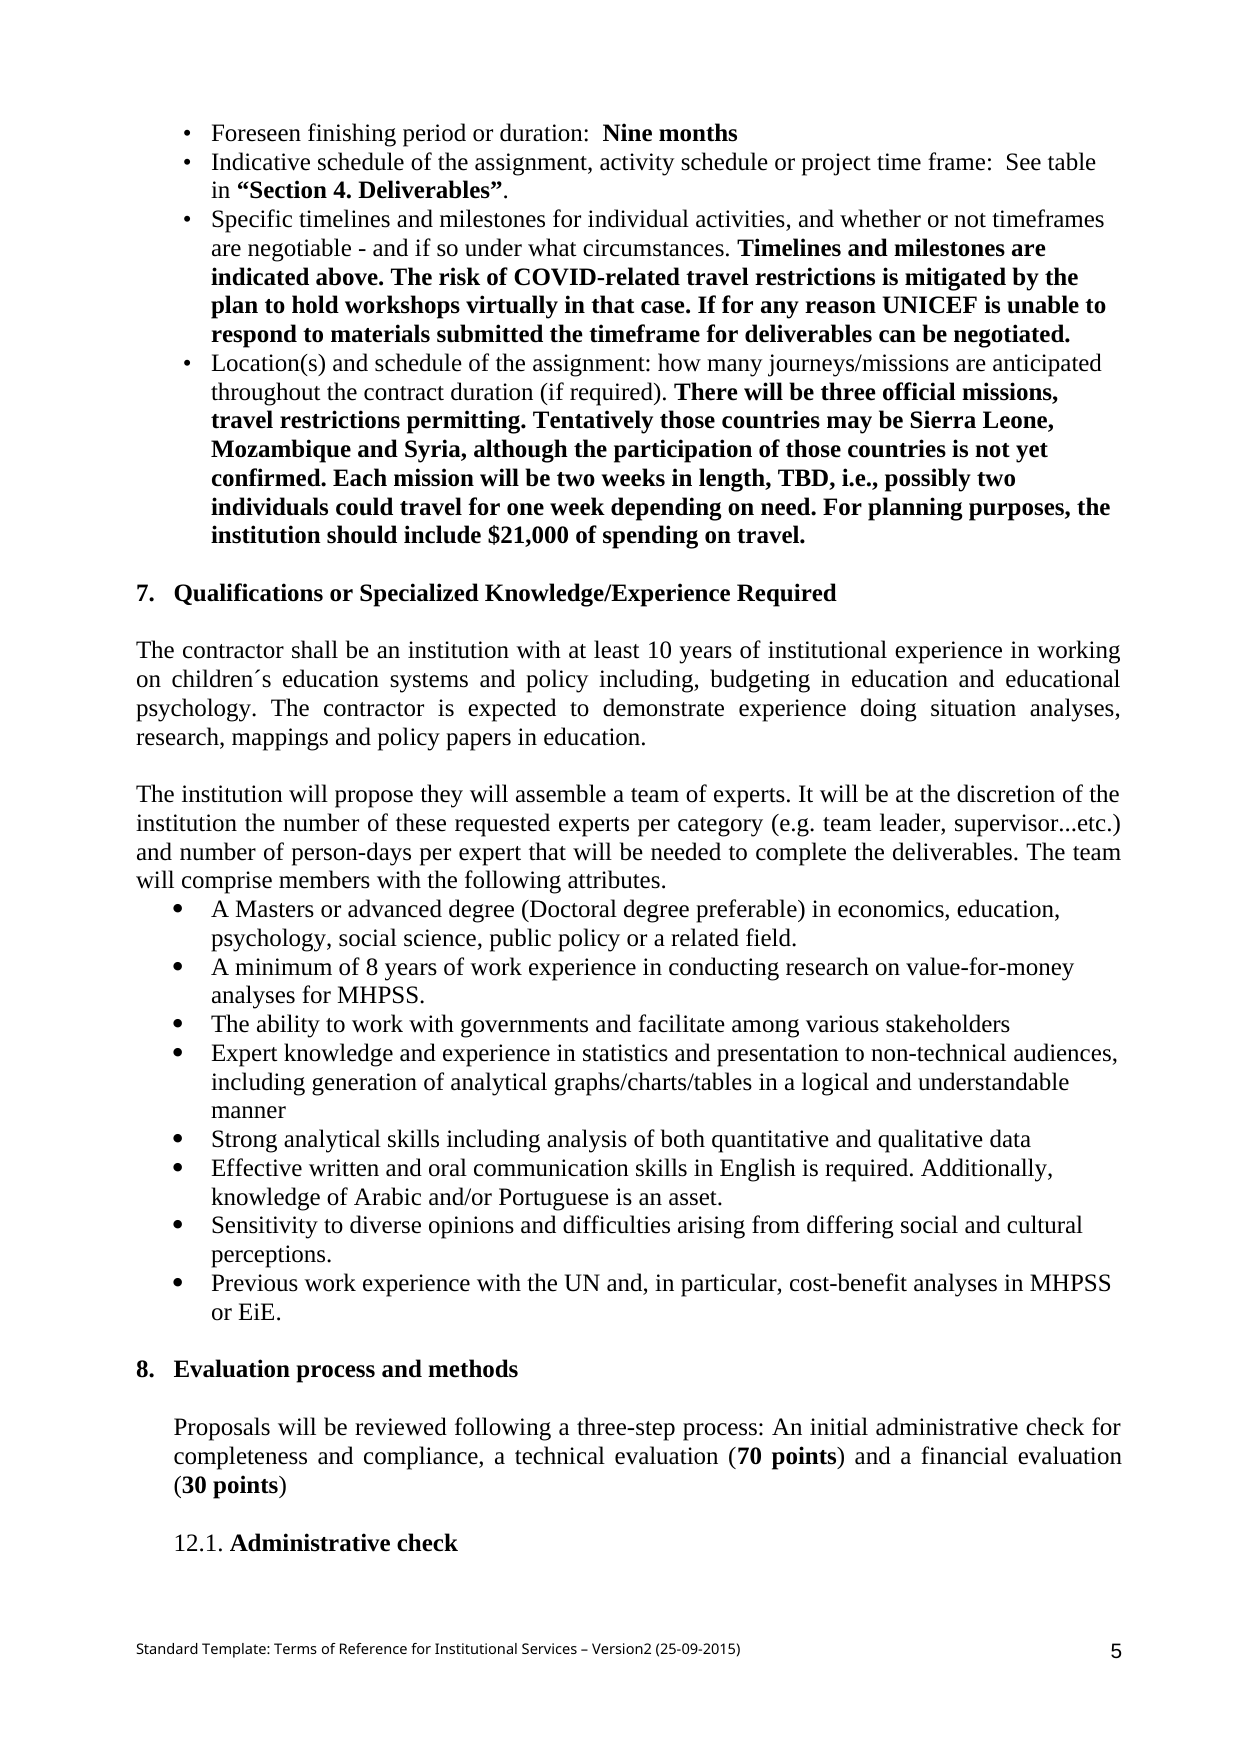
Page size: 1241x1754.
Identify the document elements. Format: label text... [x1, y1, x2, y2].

text 12.1. Administrative check [173, 1528, 1122, 1556]
list Sensitivity to diverse opinions and difficulties arising from differing social and cultural perceptions. [173, 1211, 1122, 1268]
list The ability to work with governments and facilitate among various stakeholders [173, 1009, 1122, 1038]
text • Specific timelines and milestones for individual activities, and whether or not timeframes are negotiable - and if so under what circumstances. Timelines and milestones are indicated above. The risk of COVID-related travel restrictions is mitigated by the plan to hold workshops virtually in that case. If for any reason UNICEF is unable to respond to materials submitted the timeframe for deliverables can be negotiated. [183, 204, 1122, 348]
text • Foreseen finishing period or duration: Nine months [183, 118, 1122, 147]
list Effective written and oral communication skills in English is required. Additionally, knowledge of Arabic and/or Portuguese is an asset. [173, 1153, 1122, 1211]
text The contractor shall be an institution with at least 10 years of institutional experience in working on children´s education systems and policy including, budgeting in education and educational psychology. The contractor is expected to demonstrate experience doing situation analyses, research, mappings and policy papers in education. [136, 636, 1122, 751]
list Strong analytical skills including analysis of both quantitative and qualitative data [173, 1124, 1122, 1153]
text The institution will propose they will assemble a team of experts. It will be at the discretion of the institution the number of these requested experts per category (e.g. team leader, supervisor...etc.) and number of person-days per expert that will be needed to complete the deliverables. The team will comprise members with the following attributes. [136, 779, 1122, 894]
list Expert knowledge and experience in statistics and presentation to non-technical audiences, including generation of analytical graphs/charts/tables in a logical and understandable manner [173, 1038, 1122, 1124]
list Qualifications or Specialized Knowledge/Experience Required [136, 578, 1122, 607]
list A minimum of 8 years of work experience in conducting research on value-for-money analyses for MHPSS. [173, 952, 1122, 1009]
list Evaluation process and methods [136, 1354, 1122, 1383]
text Proposals will be reviewed following a three-step process: An initial administrative check for completeness and compliance, a technical evaluation (70 points) and a financial evaluation (30 points) [173, 1412, 1122, 1498]
list Previous work experience with the UN and, in particular, cost-benefit analyses in MHPSS or EiE. [173, 1268, 1122, 1326]
list A Masters or advanced degree (Doctoral degree preferable) in economics, education, psychology, social science, public policy or a related field. [173, 894, 1122, 952]
text • Indicative schedule of the assignment, activity schedule or project time frame: See table in “Section 4. Deliverables”. [183, 147, 1122, 204]
text • Location(s) and schedule of the assignment: how many journeys/missions are anticipated throughout the contract duration (if required). There will be three official missions, travel restrictions permitting. Tentatively those countries may be Sierra Leone, Mozambique and Syria, although the participation of those countries is not yet confirmed. Each mission will be two weeks in length, TBD, i.e., possibly two individuals could travel for one week depending on need. For planning purposes, the institution should include $21,000 of spending on travel. [183, 348, 1122, 549]
